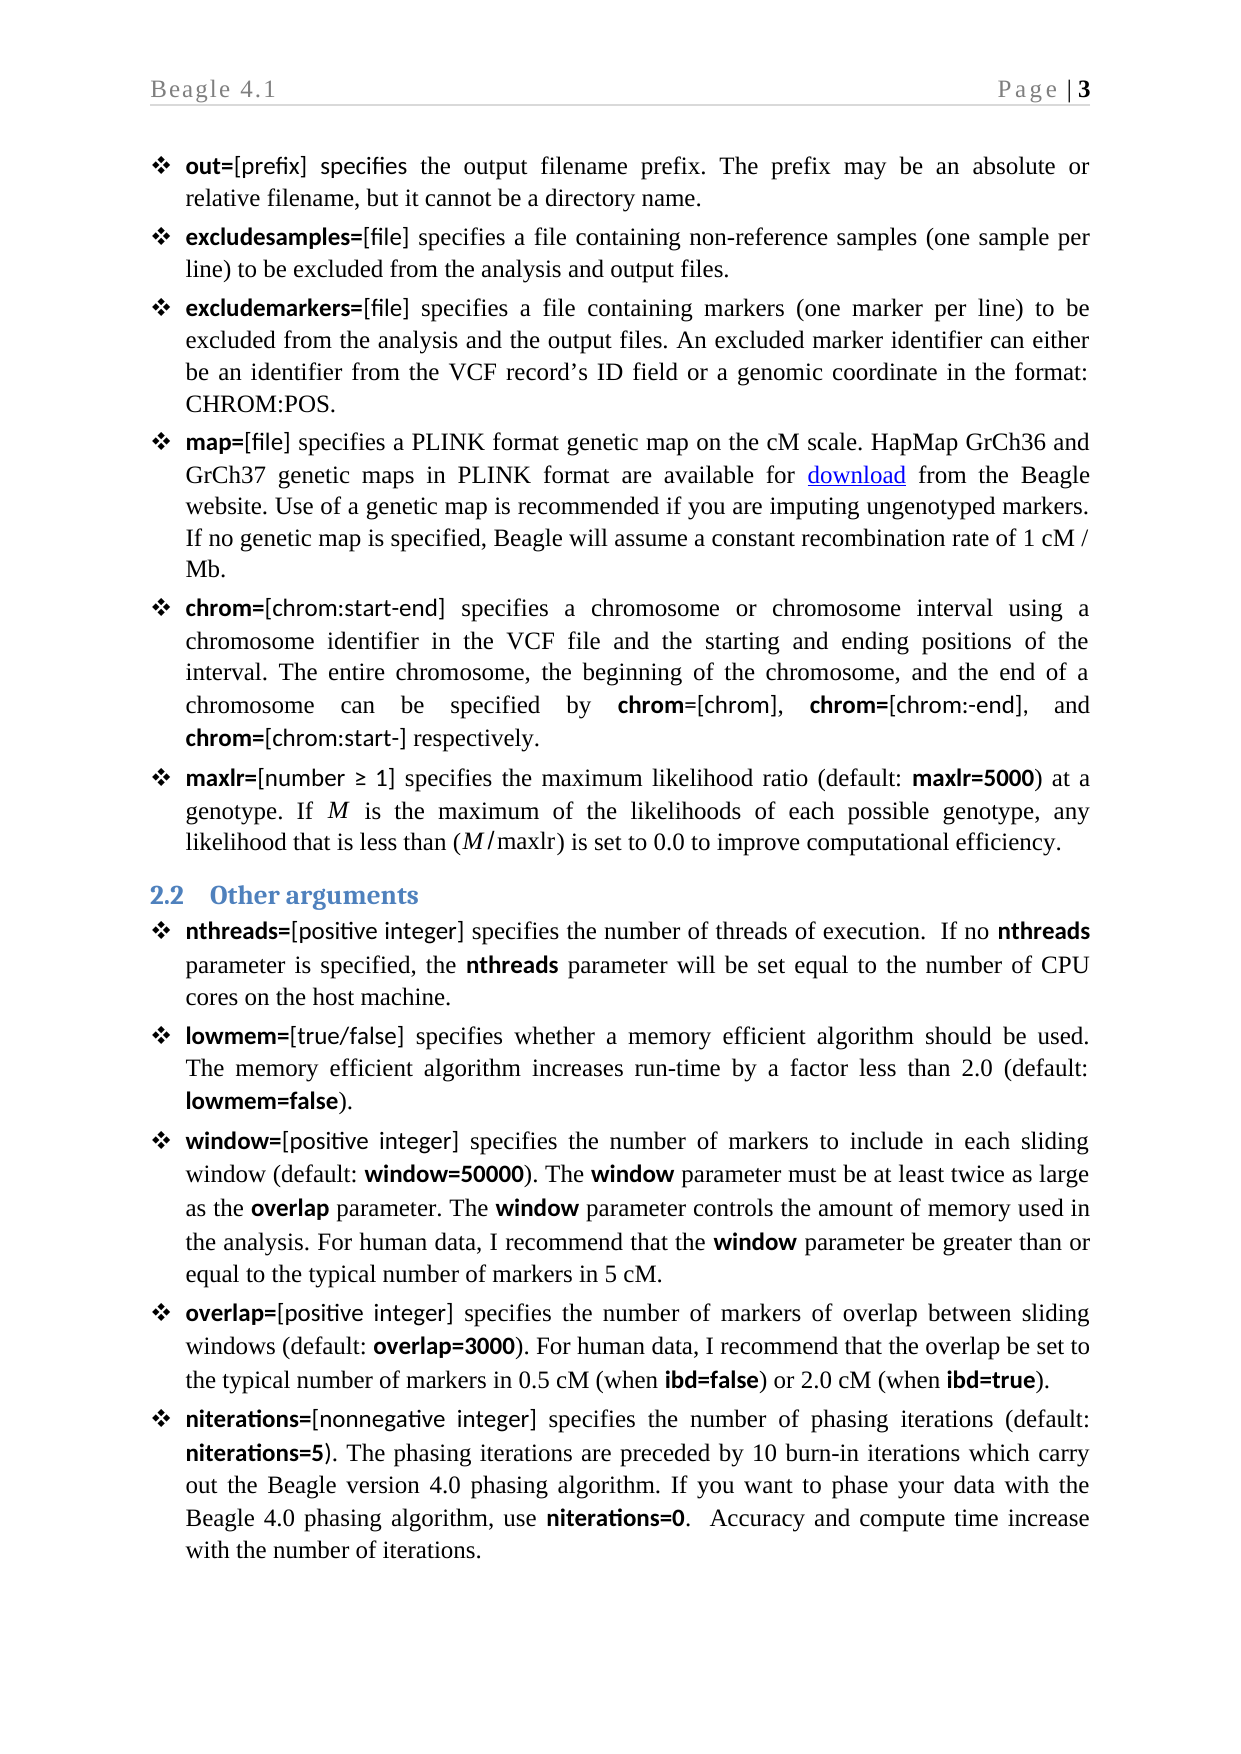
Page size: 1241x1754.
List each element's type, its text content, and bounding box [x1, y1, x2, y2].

list nthreads=[positive integer] specifies the number of threads of execution. If no nthreads parameter is specified, the nthreads parameter will be set equal to the number of CPU cores on the host machine. [150, 915, 1090, 1011]
list niterations=[nonnegative integer] specifies the number of phasing iterations (default: niterations=5). The phasing iterations are preceded by 10 burn-in iterations which carry out the Beagle version 4.0 phasing algorithm. If you want to phase your data with the Beagle 4.0 phasing algorithm, use niterations=0. Accuracy and compute time increase with the number of iterations. [150, 1404, 1090, 1564]
list lowmem=[true/false] specifies whether a memory efficient algorithm should be used. The memory efficient algorithm increases run-time by a factor less than 2.0 (default: lowmem=false). [150, 1020, 1090, 1116]
list overlap=[positive integer] specifies the number of markers of overlap between sliding windows (default: overlap=3000). For human data, I recommend that the overlap be set to the typical number of markers in 0.5 cM (when ibd=false) or 2.0 cM (when ibd=true). [150, 1297, 1090, 1394]
list window=[positive integer] specifies the number of markers to include in each sliding window (default: window=50000). The window parameter must be at least twice as large as the overlap parameter. The window parameter controls the amount of memory used in the analysis. For human data, I recommend that the window parameter be greater than or equal to the typical number of markers in 5 cM. [150, 1125, 1090, 1288]
list excludesamples=[file] specifies a file containing non-reference samples (one sample per line) to be excluded from the analysis and output files. [150, 221, 1090, 283]
list out=[prefix] specifies the output filename prefix. The prefix may be an absolute or relative filename, but it cannot be a directory name. [150, 150, 1090, 212]
list maxlr=[number ≥ 1] specifies the maximum likelihood ratio (default: maxlr=5000) at a genotype. If is the maximum of the likelihoods of each possible genotype, any likelihood that is less than () is set to 0.0 to improve computational efficiency. [150, 762, 1090, 856]
list map=[file] specifies a PLINK format genetic map on the cM scale. HapMap GrCh36 and GrCh37 genetic maps in PLINK format are available for download from the Beagle website. Use of a genetic map is recommended if you are imputing ungenotyped markers. If no genetic map is specified, Beagle will assume a constant recombination rate of 1 cM / Mb. [150, 427, 1090, 583]
subtitle Other arguments [150, 880, 1090, 911]
list chrom=[chrom:start-end] specifies a chromosome or chromosome interval using a chromosome identifier in the VCF file and the starting and ending positions of the interval. The entire chromosome, the beginning of the chromosome, and the end of a chromosome can be specified by chrom=[chrom], chrom=[chrom:-end], and chrom=[chrom:start-] respectively. [150, 592, 1090, 753]
list excludemarkers=[file] specifies a file containing markers (one marker per line) to be excluded from the analysis and the output files. An excluded marker identifier can either be an identifier from the VCF record’s ID field or a genomic coordinate in the format: CHROM:POS. [150, 292, 1090, 417]
